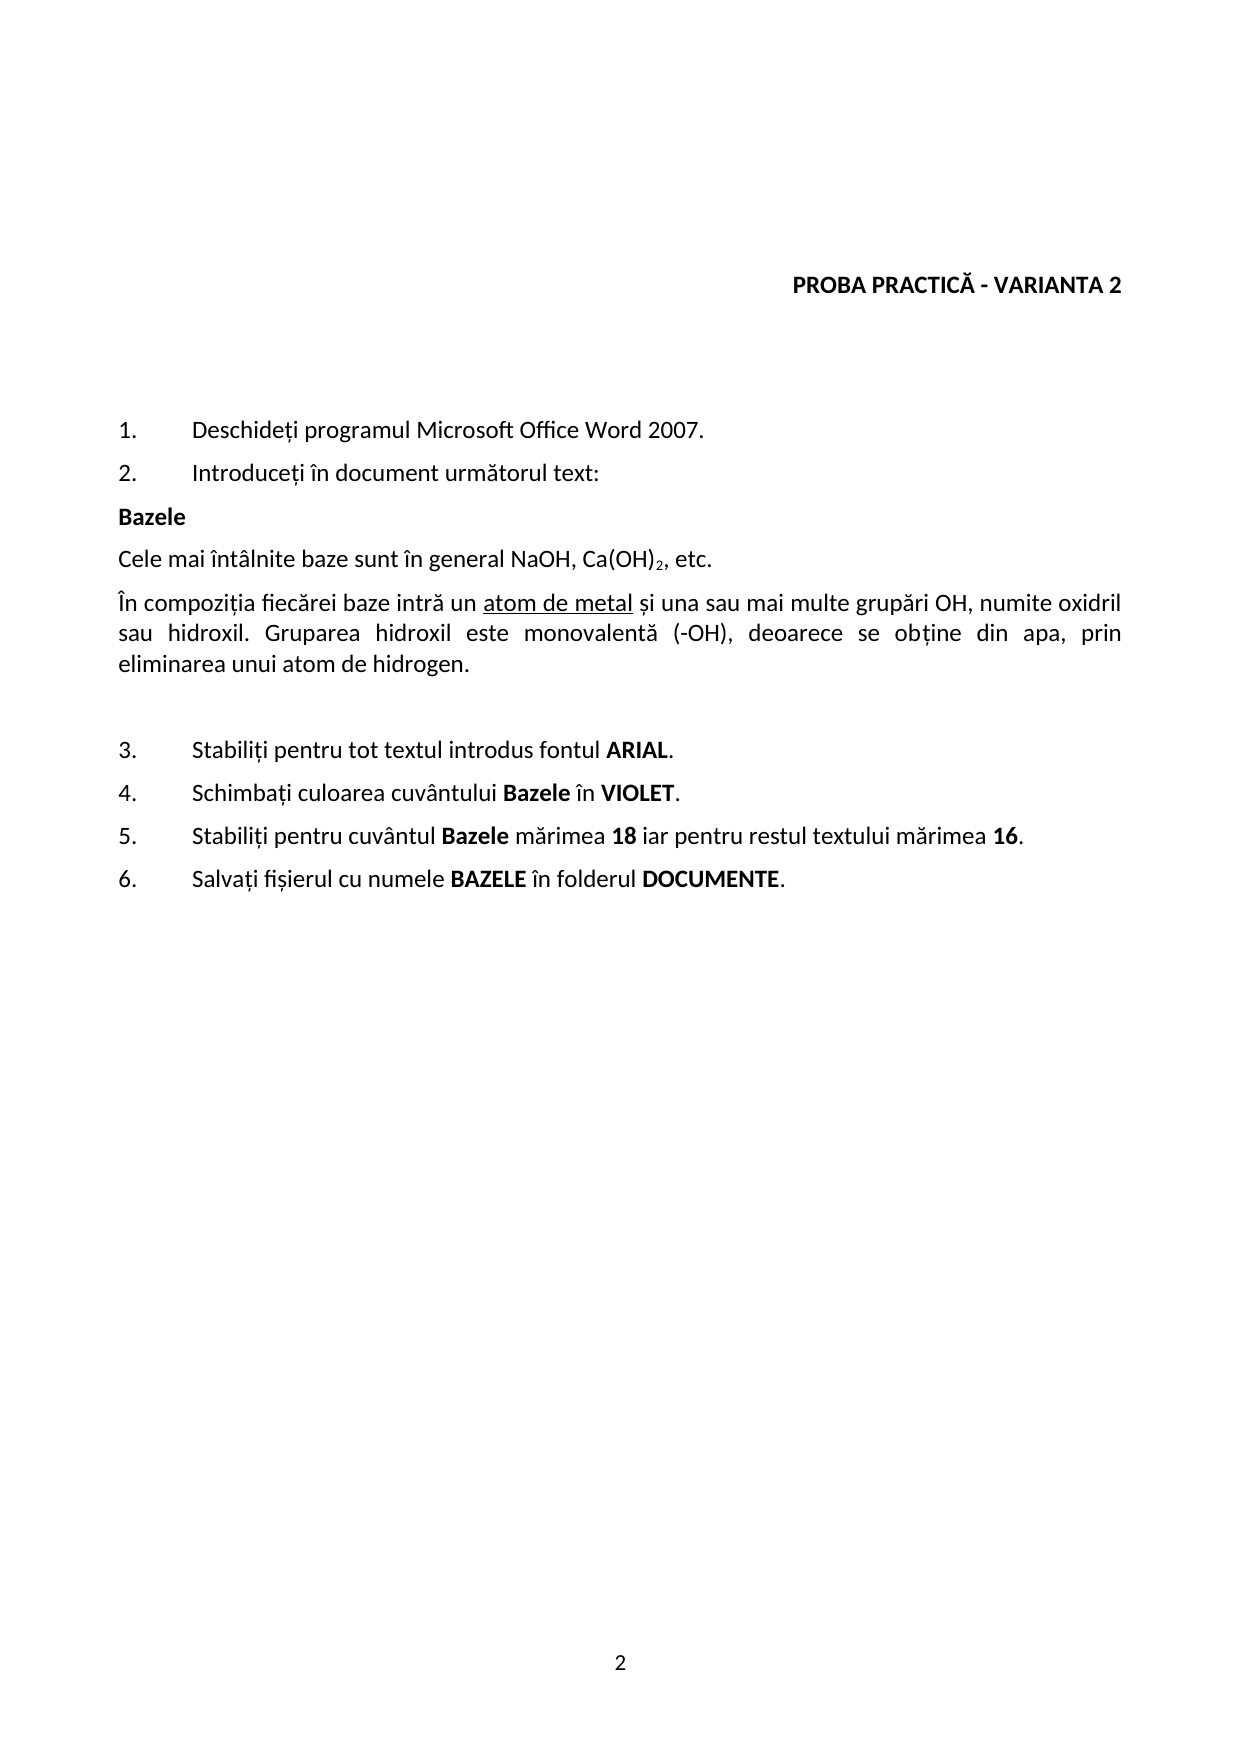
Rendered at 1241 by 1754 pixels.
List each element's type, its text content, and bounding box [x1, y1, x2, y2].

text 4. Schimbaţi culoarea cuvântului Bazele în VIOLET. [118, 777, 1122, 807]
text Cele mai întâlnite baze sunt în general NaOH, Ca(OH)2, etc. [118, 544, 1122, 574]
text 6. Salvaţi fişierul cu numele BAZELE în folderul DOCUMENTE. [118, 863, 1122, 893]
text Bazele [118, 501, 1122, 531]
text PROBA PRACTICĂ - VARIANTA 2 [118, 269, 1122, 300]
text În compoziţia fiecărei baze intră un atom de metal şi una sau mai multe grupări OH, numite oxidril sau hidroxil. Gruparea hidroxil este monovalentă (-OH), deoarece se obţine din apa, prin eliminarea unui atom de hidrogen. [118, 587, 1122, 678]
text 1. Deschideţi programul Microsoft Office Word 2007. [118, 414, 1122, 445]
text 3. Stabiliţi pentru tot textul introdus fontul ARIAL. [118, 734, 1122, 764]
text 2. Introduceţi în document următorul text: [118, 458, 1122, 488]
text 5. Stabiliţi pentru cuvântul Bazele mărimea 18 iar pentru restul textului mărimea 16. [118, 820, 1122, 850]
